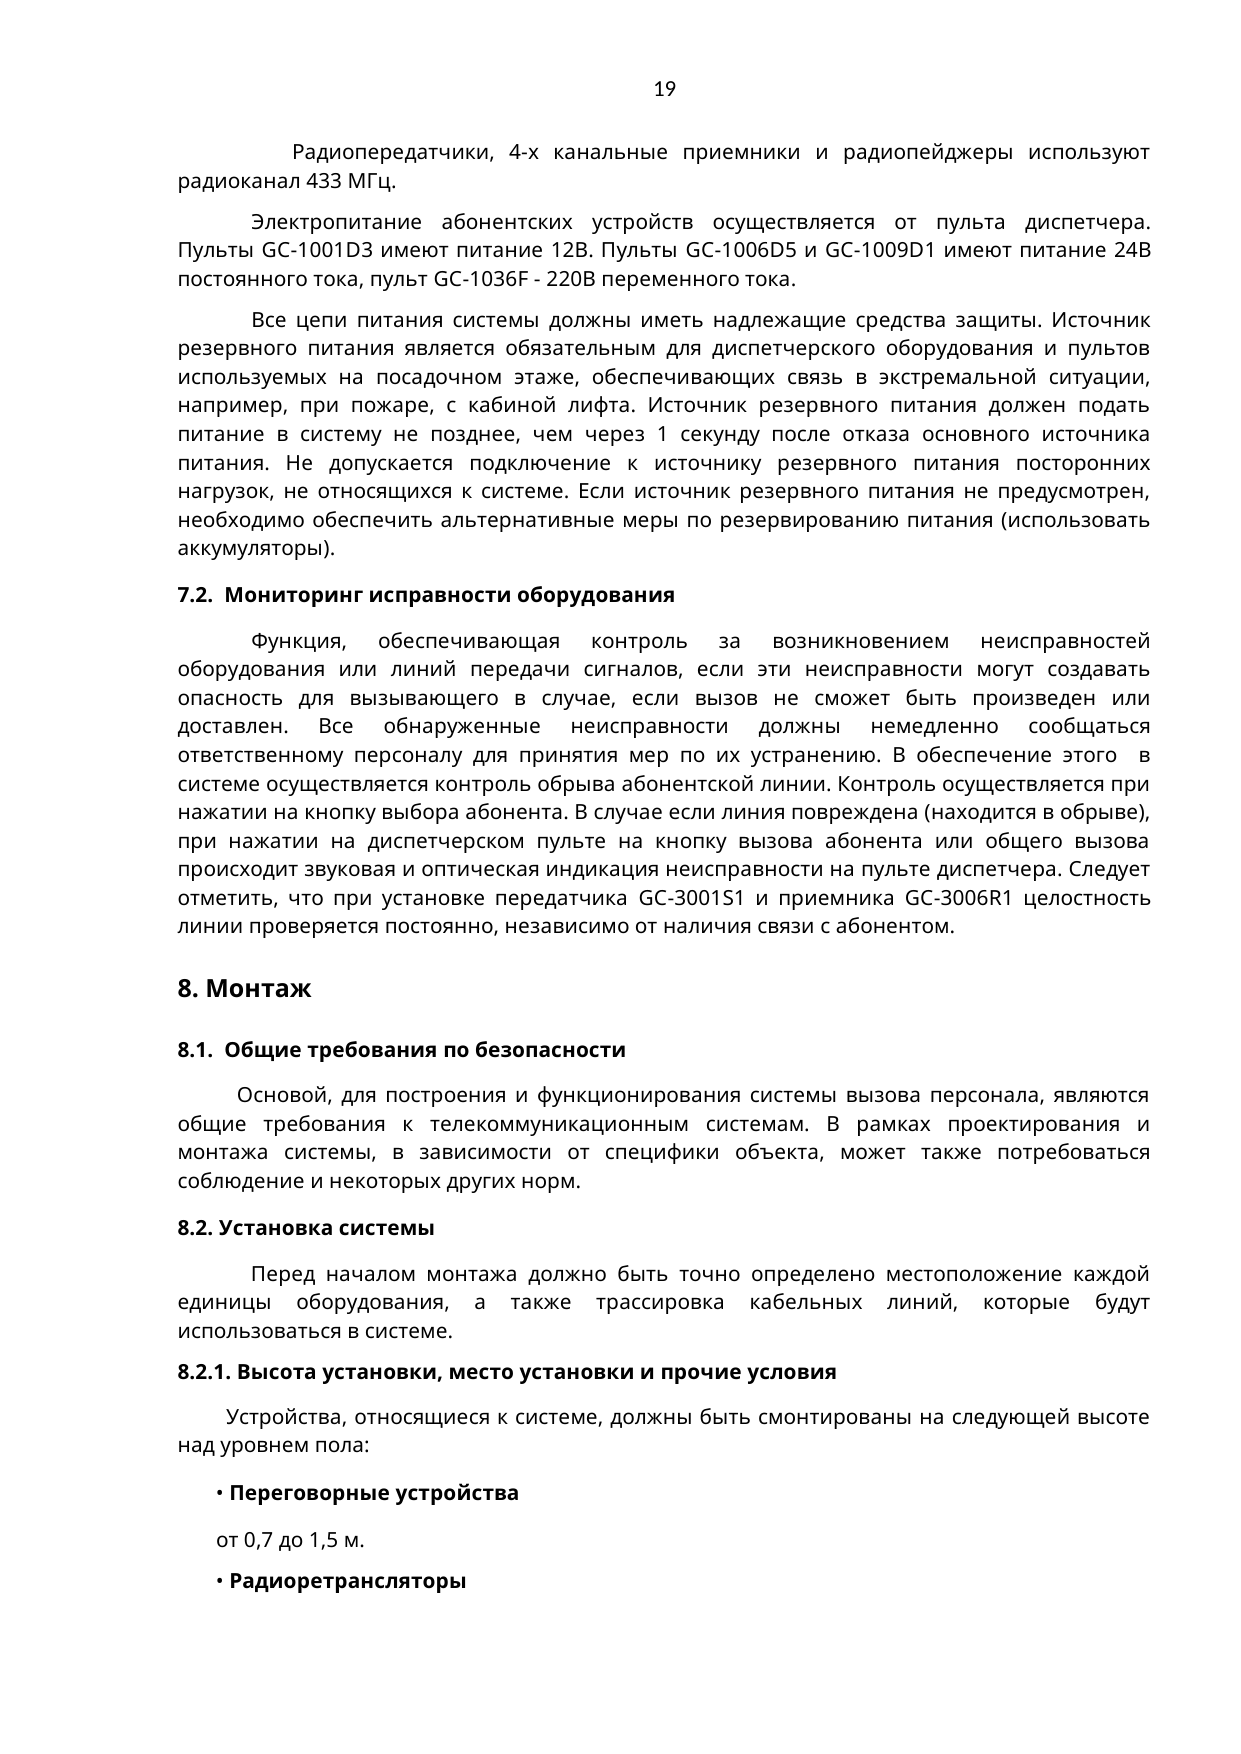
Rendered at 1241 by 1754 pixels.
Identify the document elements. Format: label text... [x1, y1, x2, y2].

subtitle 8.1. Общие требования по безопасности [177, 1035, 1152, 1063]
text Устройства, относящиеся к системе, должны быть смонтированы на следующей высоте над уровнем пола: [171, 1396, 1158, 1465]
text Радиопередатчики, 4-х канальные приемники и радиопейджеры используют радиоканал 433 МГц. [171, 131, 1158, 200]
text Электропитание абонентских устройств осуществляется от пульта диспетчера. Пульты GC-1001D3 имеют питание 12В. Пульты GC-1006D5 и GC-1009D1 имеют питание 24В постоянного тока, пульт GC-1036F - 220В переменного тока. [171, 200, 1158, 298]
text Основой, для построения и функционирования системы вызова персонала, являются общие требования к телекоммуникационным системам. В рамках проектирования и монтажа системы, в зависимости от специфики объекта, может также потребоваться соблюдение и некоторых других норм. [171, 1074, 1158, 1201]
subtitle 8.2. Установка системы [177, 1213, 1152, 1242]
subtitle 8. Монтаж [177, 971, 1152, 1005]
text • Радиоретрансляторы [177, 1566, 1152, 1594]
text 8.2.1. Высота установки, место установки и прочие условия [177, 1357, 1152, 1385]
text от 0,7 до 1,5 м. [171, 1519, 1158, 1560]
text Все цепи питания системы должны иметь надлежащие средства защиты. Источник резервного питания является обязательным для диспетчерского оборудования и пультов используемых на посадочном этаже, обеспечивающих связь в экстремальной ситуации, например, при пожаре, с кабиной лифта. Источник резервного питания должен подать питание в систему не позднее, чем через 1 секунду после отказа основного источника питания. Не допускается подключение к источнику резервного питания посторонних нагрузок, не относящихся к системе. Если источник резервного питания не предусмотрен, необходимо обеспечить альтернативные меры по резервированию питания (использовать аккумуляторы). [171, 298, 1158, 568]
text Функция, обеспечивающая контроль за возникновением неисправностей оборудования или линий передачи сигналов, если эти неисправности могут создавать опасность для вызывающего в случае, если вызов не сможет быть произведен или доставлен. Все обнаруженные неисправности должны немедленно сообщаться ответственному персоналу для принятия мер по их устранению. В обеспечение этого в системе осуществляется контроль обрыва абонентской линии. Контроль осуществляется при нажатии на кнопку выбора абонента. В случае если линия повреждена (находится в обрыве), при нажатии на диспетчерском пульте на кнопку вызова абонента или общего вызова происходит звуковая и оптическая индикация неисправности на пульте диспетчера. Следует отметить, что при установке передатчика GC-3001S1 и приемника GC-3006R1 целостность линии проверяется постоянно, независимо от наличия связи с абонентом. [171, 619, 1158, 946]
text Перед началом монтажа должно быть точно определено местоположение каждой единицы оборудования, а также трассировка кабельных линий, которые будут использоваться в системе. [171, 1252, 1158, 1350]
text • Переговорные устройства [171, 1471, 1158, 1512]
subtitle 7.2. Мониторинг исправности оборудования [177, 580, 1152, 609]
